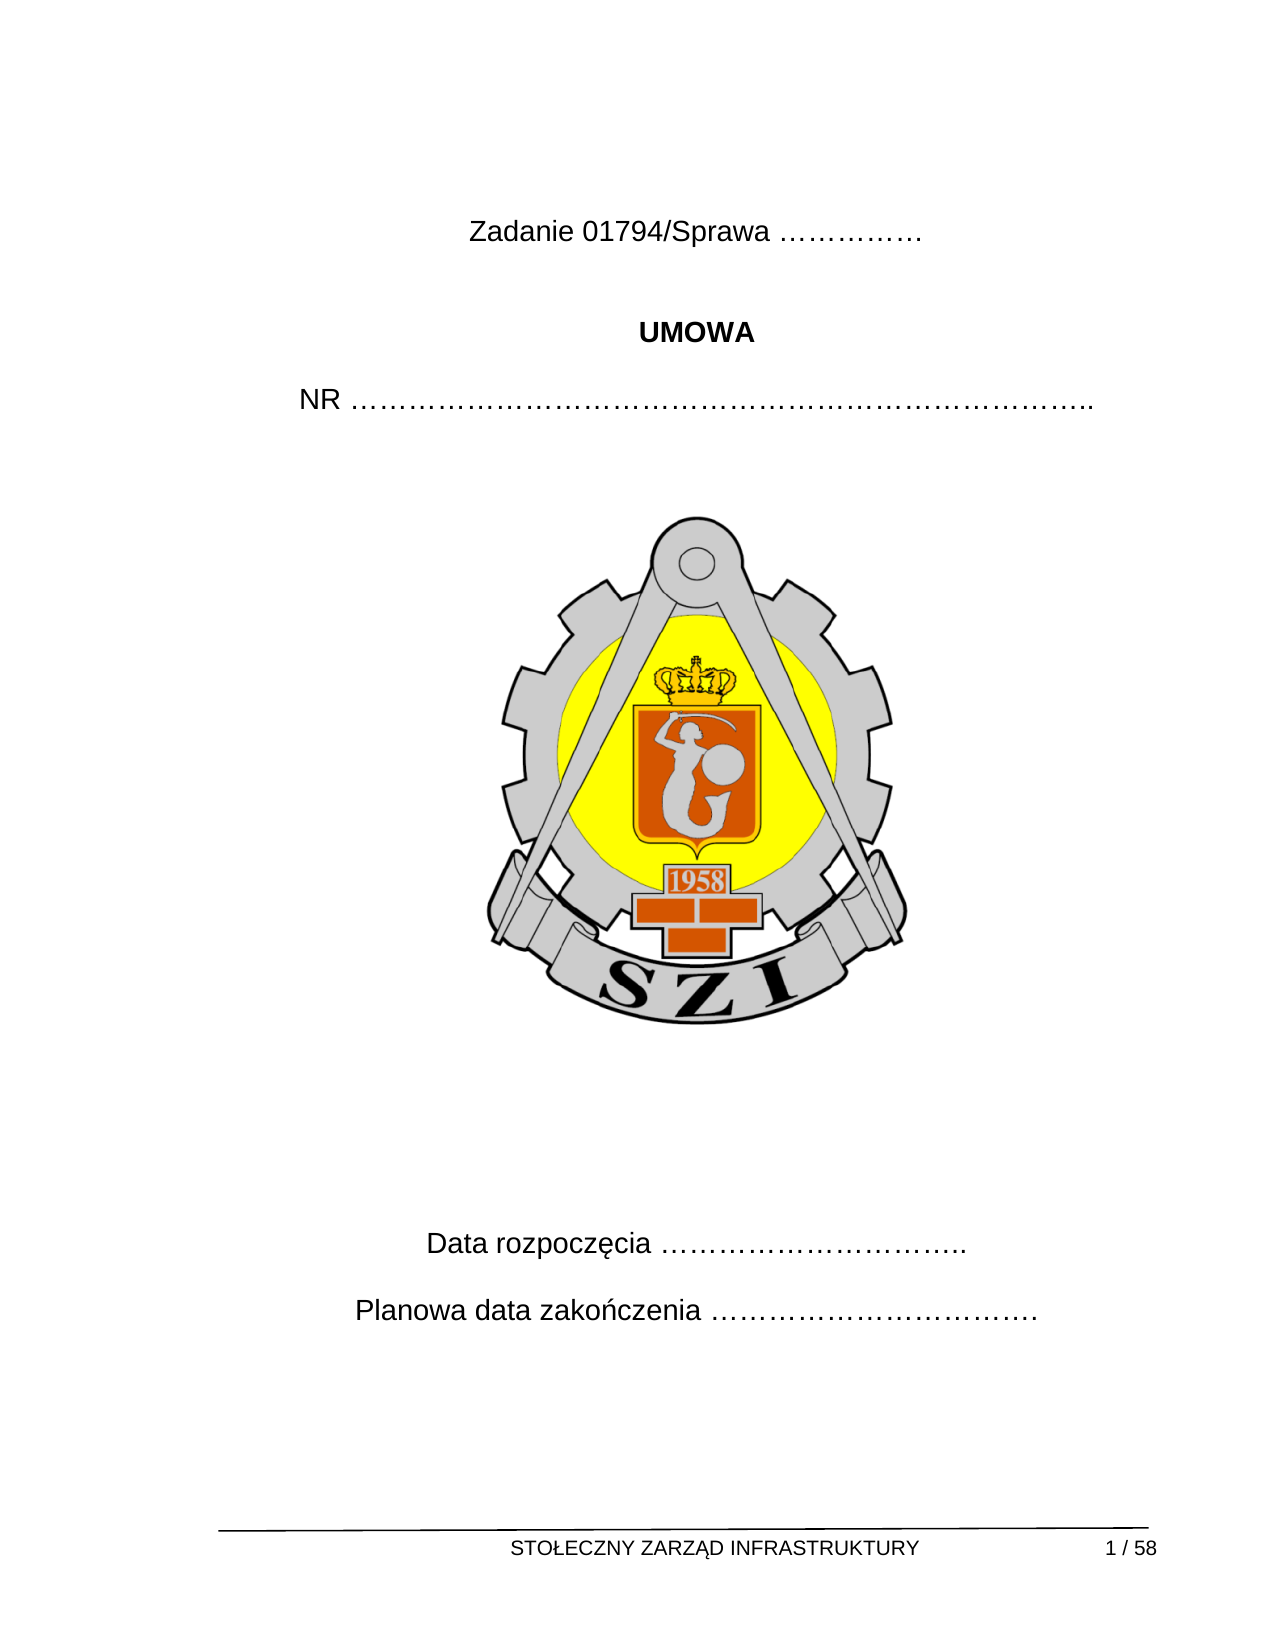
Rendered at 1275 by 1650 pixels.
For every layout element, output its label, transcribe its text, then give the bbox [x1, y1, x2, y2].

text Planowa data zakończenia ……………………………. [207, 1293, 1187, 1327]
text NR ………………………………………………………………….. [207, 382, 1187, 415]
text UMOWA [207, 315, 1187, 348]
text Data rozpoczęcia ………………………….. [207, 1226, 1187, 1259]
text Zadanie 01794/Sprawa …………… [207, 214, 1187, 248]
picture [485, 516, 909, 1025]
